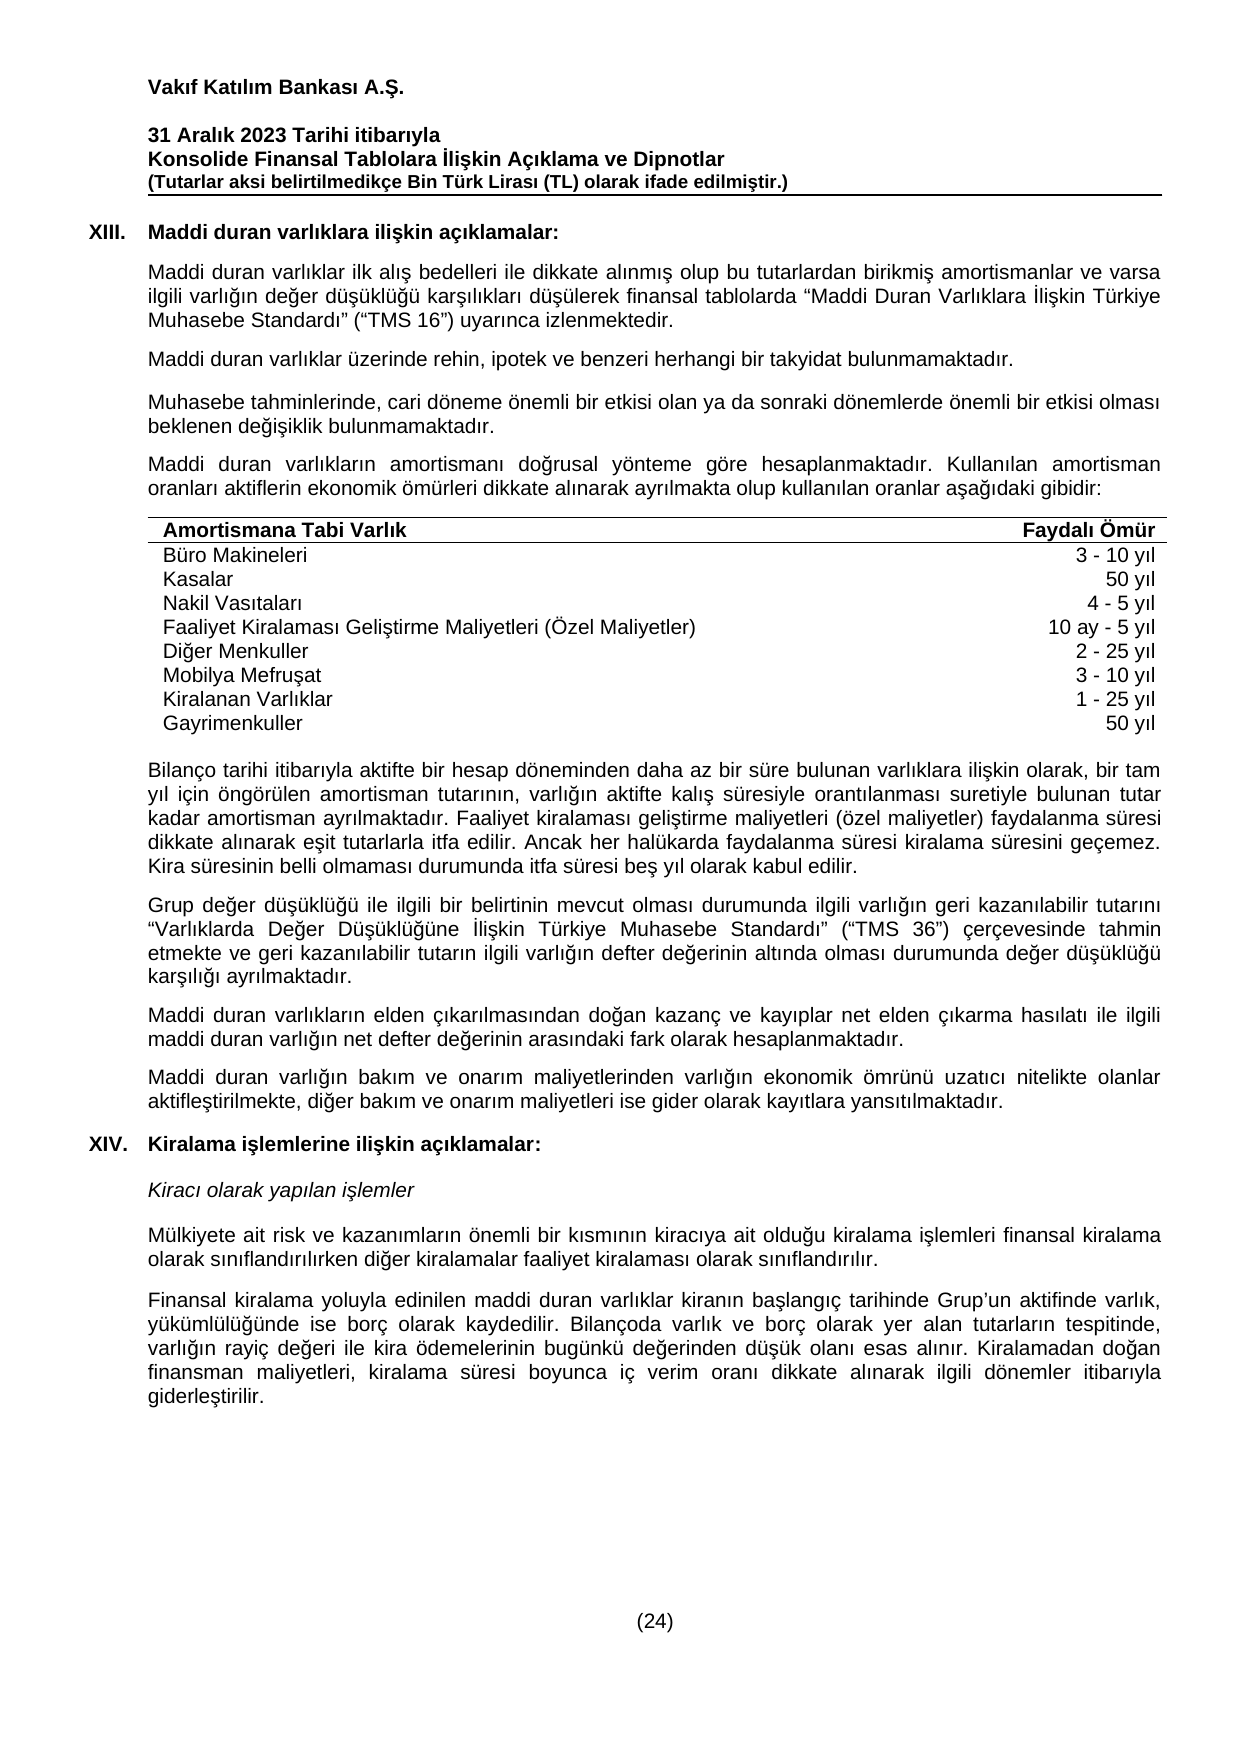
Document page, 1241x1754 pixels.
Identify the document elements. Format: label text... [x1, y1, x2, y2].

text Grup değer düşüklüğü ile ilgili bir belirtinin mevcut olması durumunda ilgili varlığın geri kazanılabilir tutarını “Varlıklarda Değer Düşüklüğüne İlişkin Türkiye Muhasebe Standardı” (“TMS 36”) çerçevesinde tahmin etmekte ve geri kazanılabilir tutarın ilgili varlığın defter değerinin altında olması durumunda değer düşüklüğü karşılığı ayrılmaktadır. [148, 892, 1162, 988]
text Maddi duran varlıklar ilk alış bedelleri ile dikkate alınmış olup bu tutarlardan birikmiş amortismanlar ve varsa ilgili varlığın değer düşüklüğü karşılıkları düşülerek finansal tablolarda “Maddi Duran Varlıklara İlişkin Türkiye Muhasebe Standardı” (“TMS 16”) uyarınca izlenmektedir. [148, 260, 1162, 332]
text Maddi duran varlığın bakım ve onarım maliyetlerinden varlığın ekonomik ömrünü uzatıcı nitelikte olanlar aktifleştirilmekte, diğer bakım ve onarım maliyetleri ise gider olarak kayıtlara yansıtılmaktadır. [148, 1065, 1162, 1113]
text Muhasebe tahminlerinde, cari döneme önemli bir etkisi olan ya da sonraki dönemlerde önemli bir etkisi olması beklenen değişiklik bulunmamaktadır. [148, 389, 1162, 437]
text XIII. Maddi duran varlıklara ilişkin açıklamalar: [89, 219, 1122, 243]
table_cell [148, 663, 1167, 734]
text Finansal kiralama yoluyla edinilen maddi duran varlıklar kiranın başlangıç tarihinde Grup’un aktifinde varlık, yükümlülüğünde ise borç olarak kaydedilir. Bilançoda varlık ve borç olarak yer alan tutarların tespitinde, varlığın rayiç değeri ile kira ödemelerinin bugünkü değerinden düşük olanı esas alınır. Kiralamadan doğan finansman maliyetleri, kiralama süresi boyunca iç verim oranı dikkate alınarak ilgili dönemler itibarıyla giderleştirilir. [148, 1288, 1162, 1407]
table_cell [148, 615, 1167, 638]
text Maddi duran varlıkların elden çıkarılmasından doğan kazanç ve kayıplar net elden çıkarma hasılatı ile ilgili maddi duran varlığın net defter değerinin arasındaki fark olarak hesaplanmaktadır. [148, 1003, 1162, 1051]
text Mülkiyete ait risk ve kazanımların önemli bir kısmının kiracıya ait olduğu kiralama işlemleri finansal kiralama olarak sınıflandırılırken diğer kiralamalar faaliyet kiralaması olarak sınıflandırılır. [148, 1223, 1162, 1271]
text Maddi duran varlıkların amortismanı doğrusal yönteme göre hesaplanmaktadır. Kullanılan amortisman oranları aktiflerin ekonomik ömürleri dikkate alınarak ayrılmakta olup kullanılan oranlar aşağıdaki gibidir: [148, 452, 1162, 500]
text XIV. Kiralama işlemlerine ilişkin açıklamalar: [89, 1132, 1162, 1156]
text Bilanço tarihi itibarıyla aktifte bir hesap döneminden daha az bir süre bulunan varlıklara ilişkin olarak, bir tam yıl için öngörülen amortisman tutarının, varlığın aktifte kalış süresiyle orantılanması suretiyle bulunan tutar kadar amortisman ayrılmaktadır. Faaliyet kiralaması geliştirme maliyetleri (özel maliyetler) faydalanma süresi dikkate alınarak eşit tutarlarla itfa edilir. Ancak her halükarda faydalanma süresi kiralama süresini geçemez. Kira süresinin belli olmaması durumunda itfa süresi beş yıl olarak kabul edilir. [148, 758, 1162, 878]
text Kiracı olarak yapılan işlemler [148, 1177, 1162, 1201]
text Maddi duran varlıklar üzerinde rehin, ipotek ve benzeri herhangi bir takyidat bulunmamaktadır. [148, 346, 1162, 370]
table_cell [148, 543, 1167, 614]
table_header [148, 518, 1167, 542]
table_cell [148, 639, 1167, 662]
